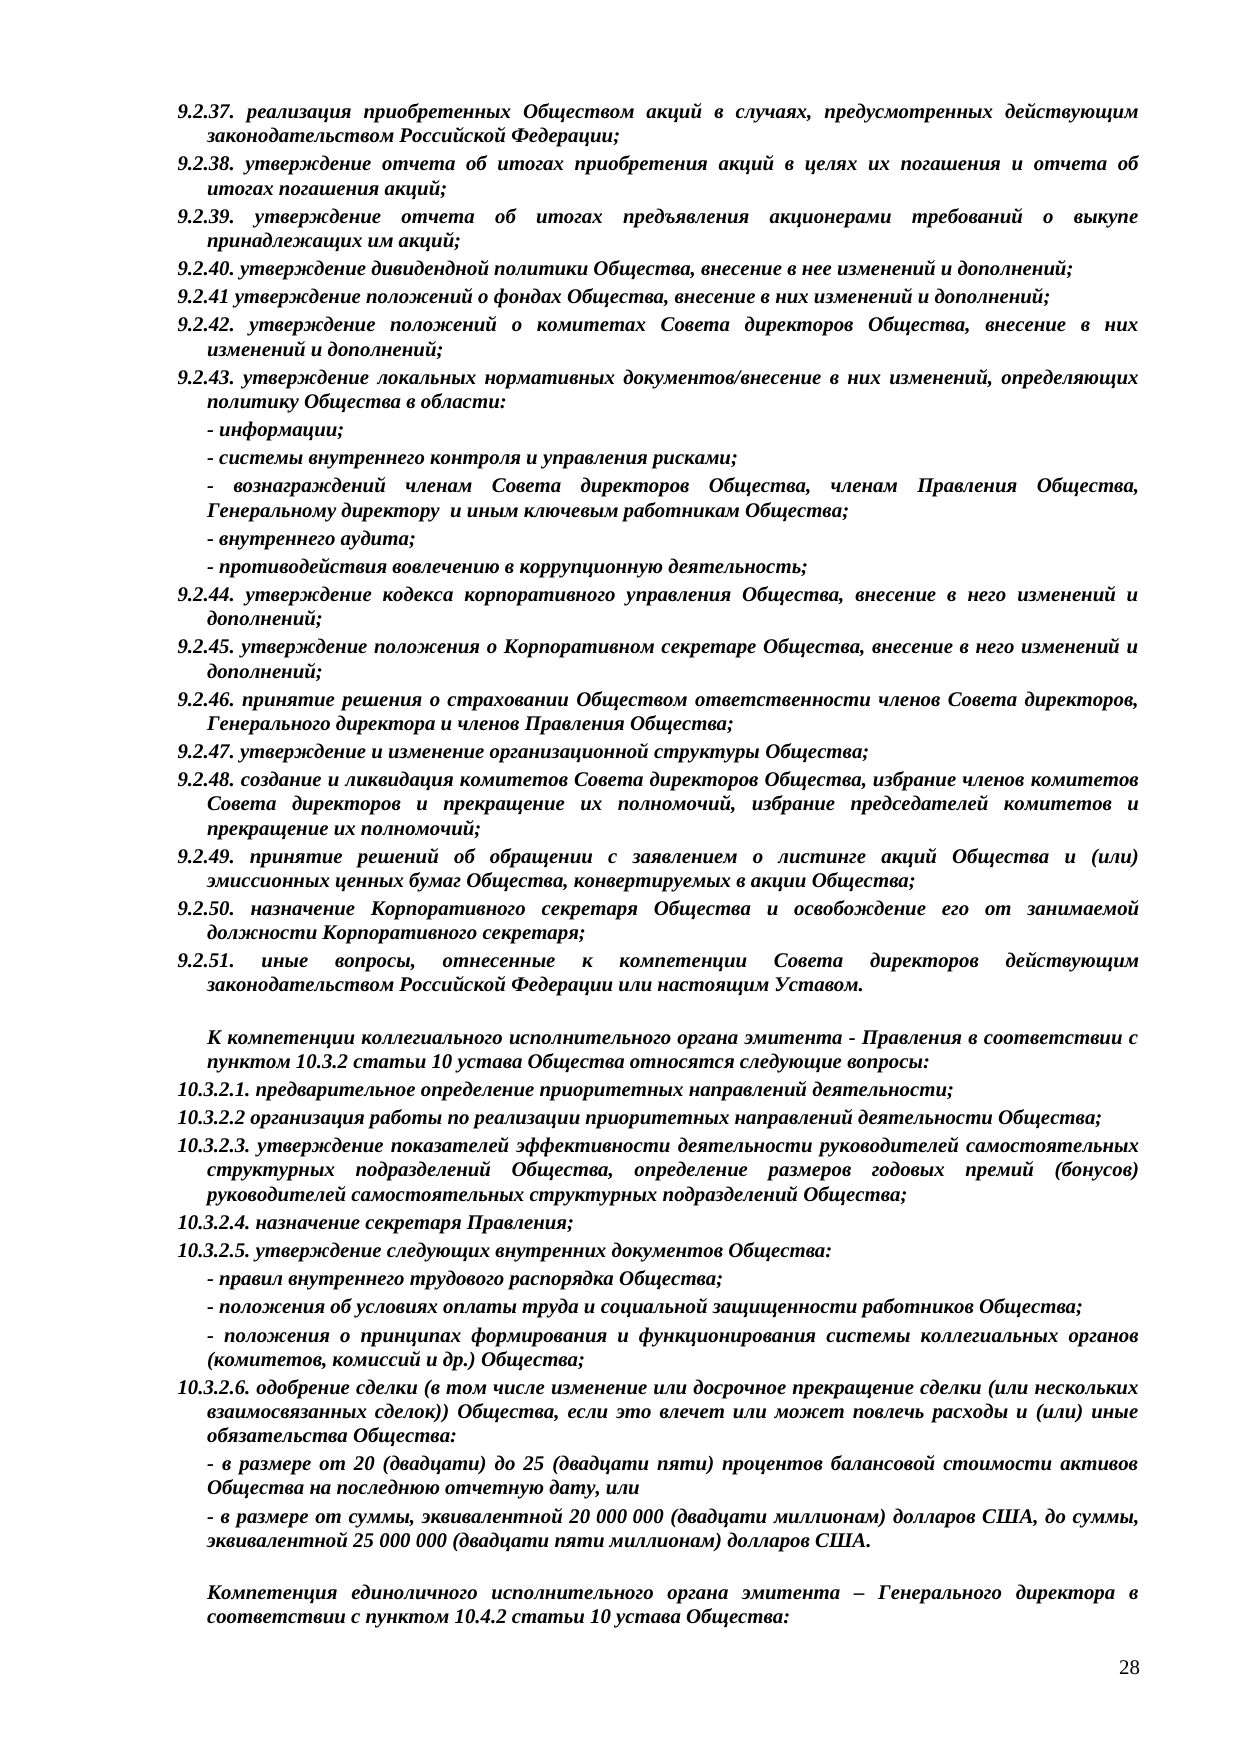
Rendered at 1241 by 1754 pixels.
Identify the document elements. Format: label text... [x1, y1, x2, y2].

text 10.3.2.5. утверждение следующих внутренних документов Общества: [177, 1238, 1140, 1262]
text 10.3.2.6. одобрение сделки (в том числе изменение или досрочное прекращение сделки (или нескольких взаимосвязанных сделок)) Общества, если это влечет или может повлечь расходы и (или) иные обязательства Общества: [177, 1375, 1140, 1447]
text 9.2.44. утверждение кодекса корпоративного управления Общества, внесение в него изменений и дополнений; [177, 582, 1140, 630]
text 9.2.47. утверждение и изменение организационной структуры Общества; [177, 739, 1140, 763]
text 9.2.51. иные вопросы, отнесенные к компетенции Совета директоров действующим законодательством Российской Федерации или настоящим Уставом. [177, 948, 1140, 996]
text 10.3.2.1. предварительное определение приоритетных направлений деятельности; [177, 1077, 1140, 1101]
text Компетенция единоличного исполнительного органа эмитента – Генерального директора в соответствии с пунктом 10.4.2 статьи 10 устава Общества: [177, 1556, 1140, 1628]
text 9.2.39. утверждение отчета об итогах предъявления акционерами требований о выкупе принадлежащих им акций; [177, 204, 1140, 252]
text 9.2.50. назначение Корпоративного секретаря Общества и освобождение его от занимаемой должности Корпоративного секретаря; [177, 896, 1140, 944]
text 9.2.46. принятие решения о страховании Обществом ответственности членов Совета директоров, Генерального директора и членов Правления Общества; [177, 687, 1140, 735]
text 9.2.37. реализация приобретенных Обществом акций в случаях, предусмотренных действующим законодательством Российской Федерации; [177, 99, 1140, 147]
text 9.2.40. утверждение дивидендной политики Общества, внесение в нее изменений и дополнений; [177, 256, 1140, 280]
text - внутреннего аудита; [207, 526, 1140, 550]
text - информации; [207, 417, 1140, 441]
text 9.2.43. утверждение локальных нормативных документов/внесение в них изменений, определяющих политику Общества в области: [177, 365, 1140, 413]
text 9.2.38. утверждение отчета об итогах приобретения акций в целях их погашения и отчета об итогах погашения акций; [177, 151, 1140, 199]
text - положения об условиях оплаты труда и социальной защищенности работников Общества; [207, 1294, 1140, 1318]
text 9.2.41 утверждение положений о фондах Общества, внесение в них изменений и дополнений; [177, 284, 1140, 308]
text - в размере от 20 (двадцати) до 25 (двадцати пяти) процентов балансовой стоимости активов Общества на последнюю отчетную дату, или [207, 1451, 1140, 1499]
text 9.2.49. принятие решений об обращении с заявлением о листинге акций Общества и (или) эмиссионных ценных бумаг Общества, конвертируемых в акции Общества; [177, 844, 1140, 892]
text 10.3.2.2 организация работы по реализации приоритетных направлений деятельности Общества; [177, 1105, 1140, 1129]
text - вознаграждений членам Совета директоров Общества, членам Правления Общества, Генеральному директору и иным ключевым работникам Общества; [207, 473, 1140, 522]
text - положения о принципах формирования и функционирования системы коллегиальных органов (комитетов, комиссий и др.) Общества; [207, 1323, 1140, 1371]
text - в размере от суммы, эквивалентной 20 000 000 (двадцати миллионам) долларов США, до суммы, эквивалентной 25 000 000 (двадцати пяти миллионам) долларов США. [207, 1503, 1140, 1552]
text 10.3.2.3. утверждение показателей эффективности деятельности руководителей самостоятельных структурных подразделений Общества, определение размеров годовых премий (бонусов) руководителей самостоятельных структурных подразделений Общества; [177, 1133, 1140, 1206]
text - системы внутреннего контроля и управления рисками; [207, 445, 1140, 469]
text 9.2.48. создание и ликвидация комитетов Совета директоров Общества, избрание членов комитетов Совета директоров и прекращение их полномочий, избрание председателей комитетов и прекращение их полномочий; [177, 767, 1140, 839]
text 9.2.42. утверждение положений о комитетах Совета директоров Общества, внесение в них изменений и дополнений; [177, 312, 1140, 361]
text 10.3.2.4. назначение секретаря Правления; [177, 1210, 1140, 1234]
text - противодействия вовлечению в коррупционную деятельность; [207, 554, 1140, 578]
text - правил внутреннего трудового распорядка Общества; [207, 1266, 1140, 1290]
text К компетенции коллегиального исполнительного органа эмитента - Правления в соответствии с пунктом 10.3.2 статьи 10 устава Общества относятся следующие вопросы: [177, 1001, 1140, 1073]
text 9.2.45. утверждение положения о Корпоративном секретаре Общества, внесение в него изменений и дополнений; [177, 634, 1140, 683]
